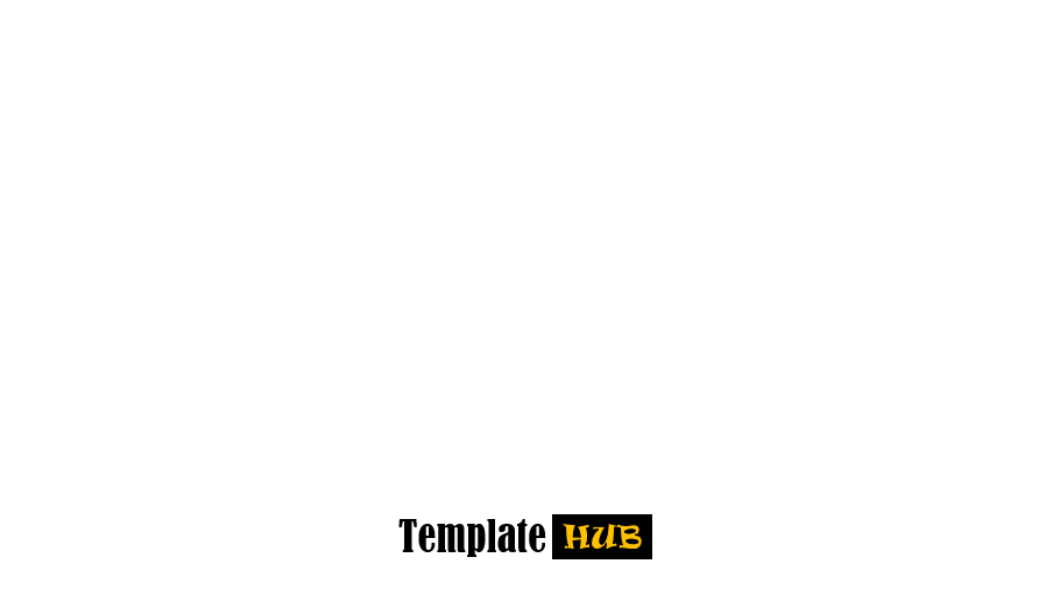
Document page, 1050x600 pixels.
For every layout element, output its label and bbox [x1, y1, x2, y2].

picture [395, 512, 657, 563]
